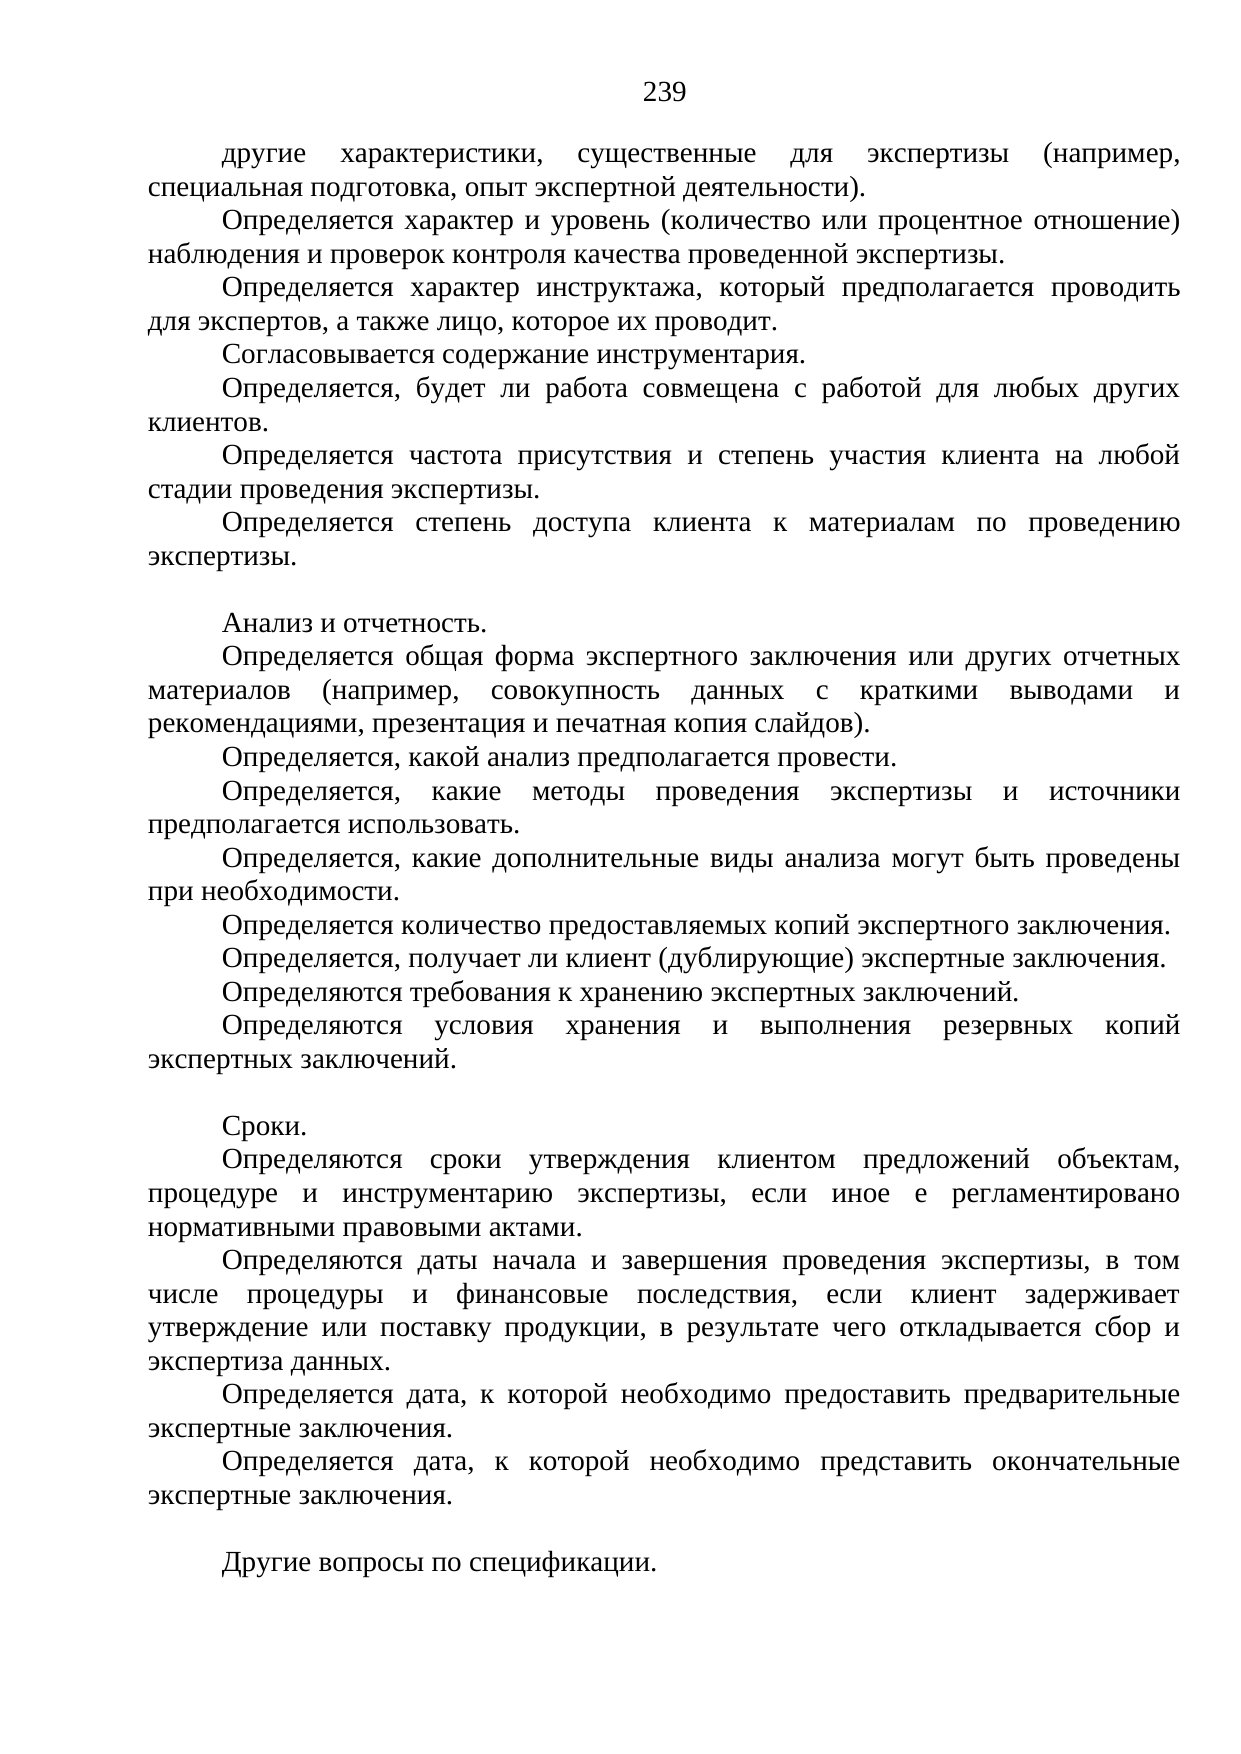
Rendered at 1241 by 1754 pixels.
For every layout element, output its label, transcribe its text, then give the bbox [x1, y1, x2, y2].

text Определяется общая форма экспертного заключения или других отчетных материалов (например, совокупность данных с краткими выводами и рекомендациями, презентация и печатная копия слайдов). [148, 638, 1181, 739]
text другие характеристики, существенные для экспертизы (например, специальная подготовка, опыт экспертной деятельности). [148, 135, 1181, 202]
text Определяется дата, к которой необходимо предоставить предварительные экспертные заключения. [148, 1376, 1181, 1443]
text Определяются требования к хранению экспертных заключений. [148, 974, 1181, 1007]
text Другие вопросы по спецификации. [148, 1544, 1181, 1578]
text Определяются даты начала и завершения проведения экспертизы, в том числе процедуры и финансовые последствия, если клиент задерживает утверждение или поставку продукции, в результате чего откладывается сбор и экспертиза данных. [148, 1242, 1181, 1376]
text Определяются условия хранения и выполнения резервных копий экспертных заключений. [148, 1007, 1181, 1074]
text Анализ и отчетность. [148, 605, 1181, 638]
text Определяется количество предоставляемых копий экспертного заключения. [148, 907, 1181, 940]
text Определяется, получает ли клиент (дублирующие) экспертные заключения. [148, 940, 1181, 974]
text Определяется характер и уровень (количество или процентное отношение) наблюдения и проверок контроля качества проведенной экспертизы. [148, 202, 1181, 269]
text Определяется степень доступа клиента к материалам по проведению экспертизы. [148, 504, 1181, 571]
text Определяются сроки утверждения клиентом предложений объектам, процедуре и инструментарию экспертизы, если иное е регламентировано нормативными правовыми актами. [148, 1142, 1181, 1242]
text Определяется, какие дополнительные виды анализа могут быть проведены при необходимости. [148, 840, 1181, 907]
text Определяется дата, к которой необходимо представить окончательные экспертные заключения. [148, 1443, 1181, 1511]
text Определяется характер инструктажа, который предполагается проводить для экспертов, а также лицо, которое их проводит. [148, 269, 1181, 337]
text Определяется, будет ли работа совмещена с работой для любых других клиентов. [148, 370, 1181, 437]
text Определяется частота присутствия и степень участия клиента на любой стадии проведения экспертизы. [148, 437, 1181, 504]
text Определяется, какой анализ предполагается провести. [148, 739, 1181, 773]
text Сроки. [148, 1108, 1181, 1142]
text Определяется, какие методы проведения экспертизы и источники предполагается использовать. [148, 773, 1181, 840]
text Согласовывается содержание инструментария. [148, 337, 1181, 370]
